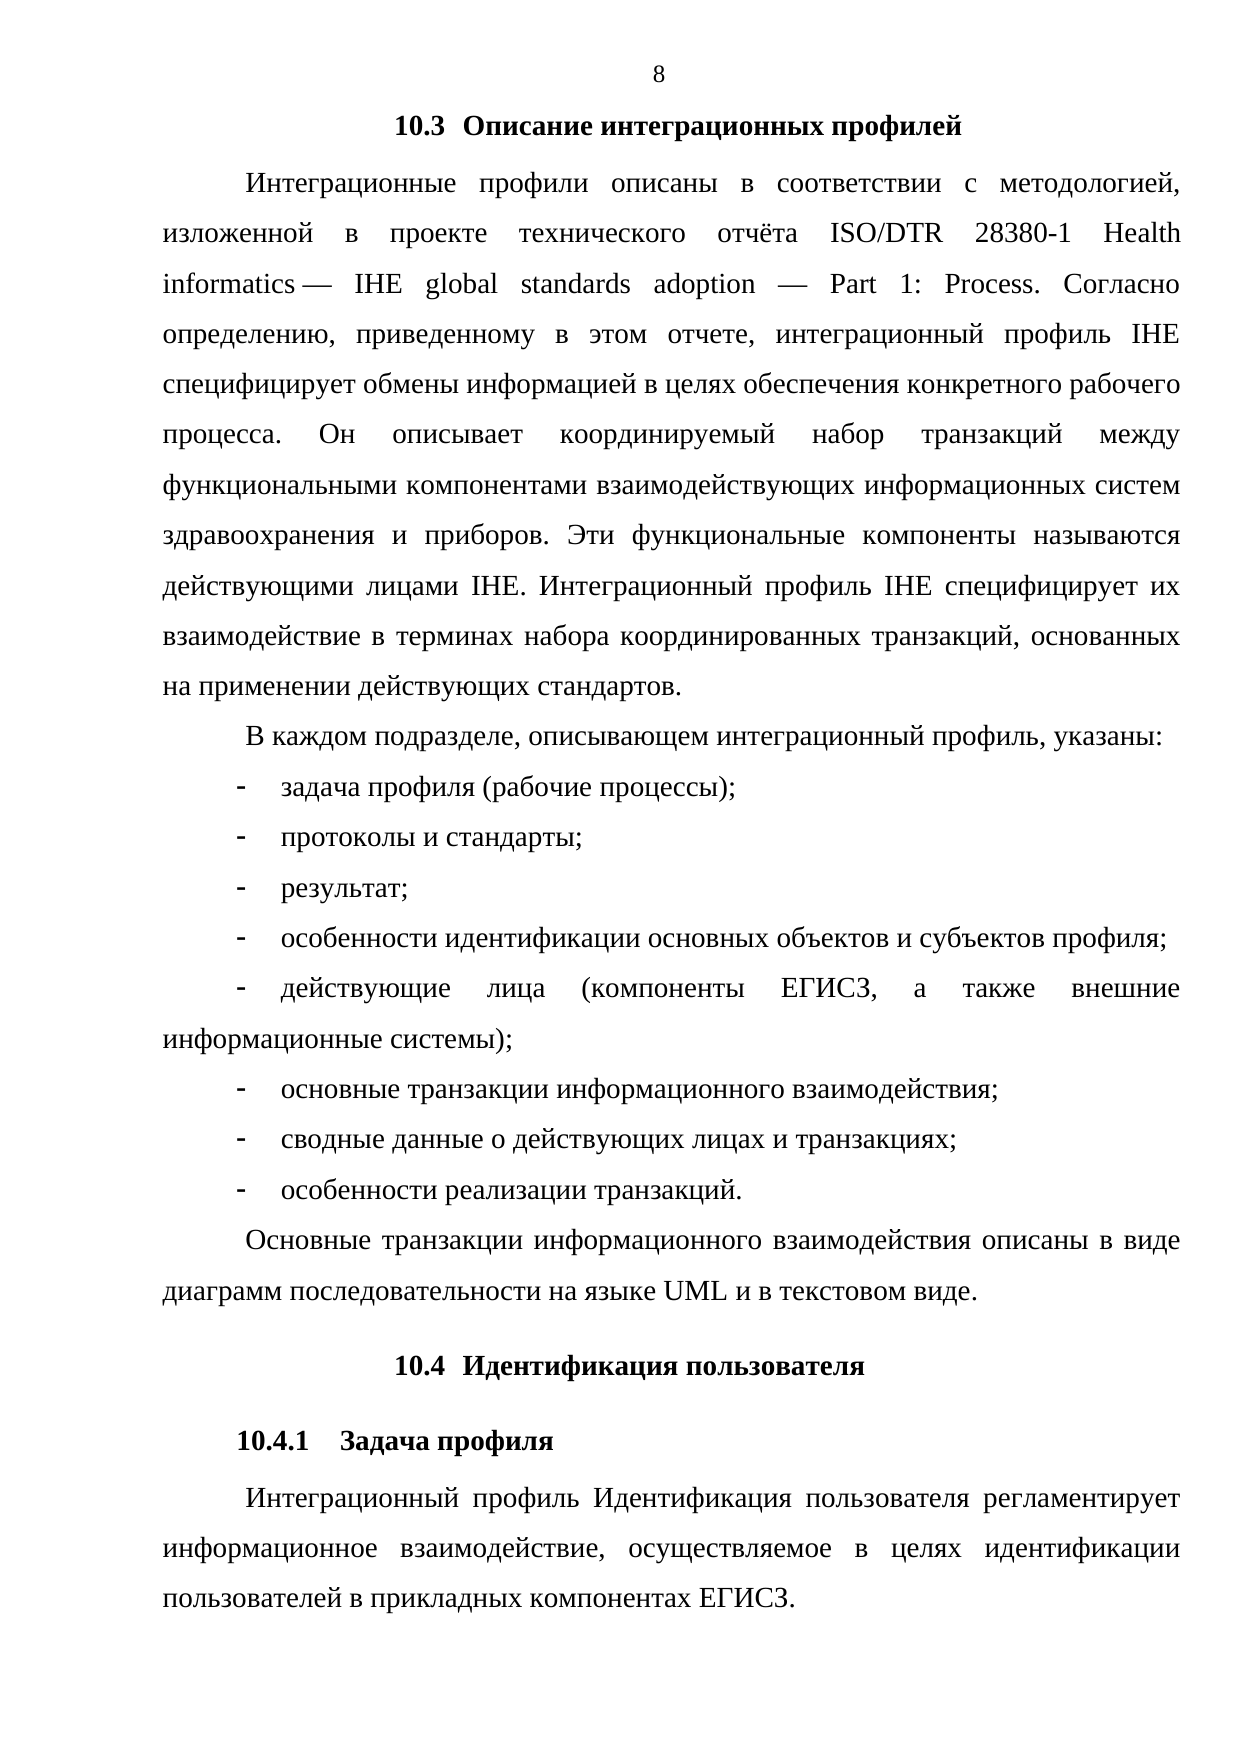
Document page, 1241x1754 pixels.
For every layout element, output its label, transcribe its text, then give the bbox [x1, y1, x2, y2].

text особенности реализации транзакций. [162, 1172, 1181, 1206]
text задача профиля (рабочие процессы); [162, 769, 1181, 802]
text Интеграционный профиль Идентификация пользователя регламентирует информационное взаимодействие, осуществляемое в целях идентификации пользователей в прикладных компонентах ЕГИСЗ. [162, 1480, 1181, 1614]
text Интеграционные профили описаны в соответствии с методологией, изложенной в проекте технического отчёта ISO/DTR 28380-1 Health informatics — IHE global standards adoption — Part 1: Process. Согласно определению, приведенному в этом отчете, интеграционный профиль IHE специфицирует обмены информацией в целях обеспечения конкретного рабочего процесса. Он описывает координируемый набор транзакций между функциональными компонентами взаимодействующих информационных систем здравоохранения и приборов. Эти функциональные компоненты называются действующими лицами IHE. Интеграционный профиль IHE специфицирует их взаимодействие в терминах набора координированных транзакций, основанных на применении действующих стандартов. [162, 165, 1181, 702]
text сводные данные о действующих лицах и транзакциях; [162, 1122, 1181, 1155]
subtitle Задача профиля [236, 1423, 1181, 1457]
text протоколы и стандарты; [162, 819, 1181, 853]
text результат; [162, 870, 1181, 903]
subtitle Идентификация пользователя [319, 1348, 1181, 1382]
subtitle Описание интеграционных профилей [319, 108, 1181, 142]
text В каждом подразделе, описывающем интеграционный профиль, указаны: [162, 718, 1181, 752]
text основные транзакции информационного взаимодействия; [162, 1071, 1181, 1105]
text особенности идентификации основных объектов и субъектов профиля; [162, 920, 1181, 954]
text Основные транзакции информационного взаимодействия описаны в виде диаграмм последовательности на языке UML и в текстовом виде. [162, 1222, 1181, 1306]
text действующие лица (компоненты ЕГИСЗ, а также внешние информационные системы); [162, 971, 1181, 1054]
